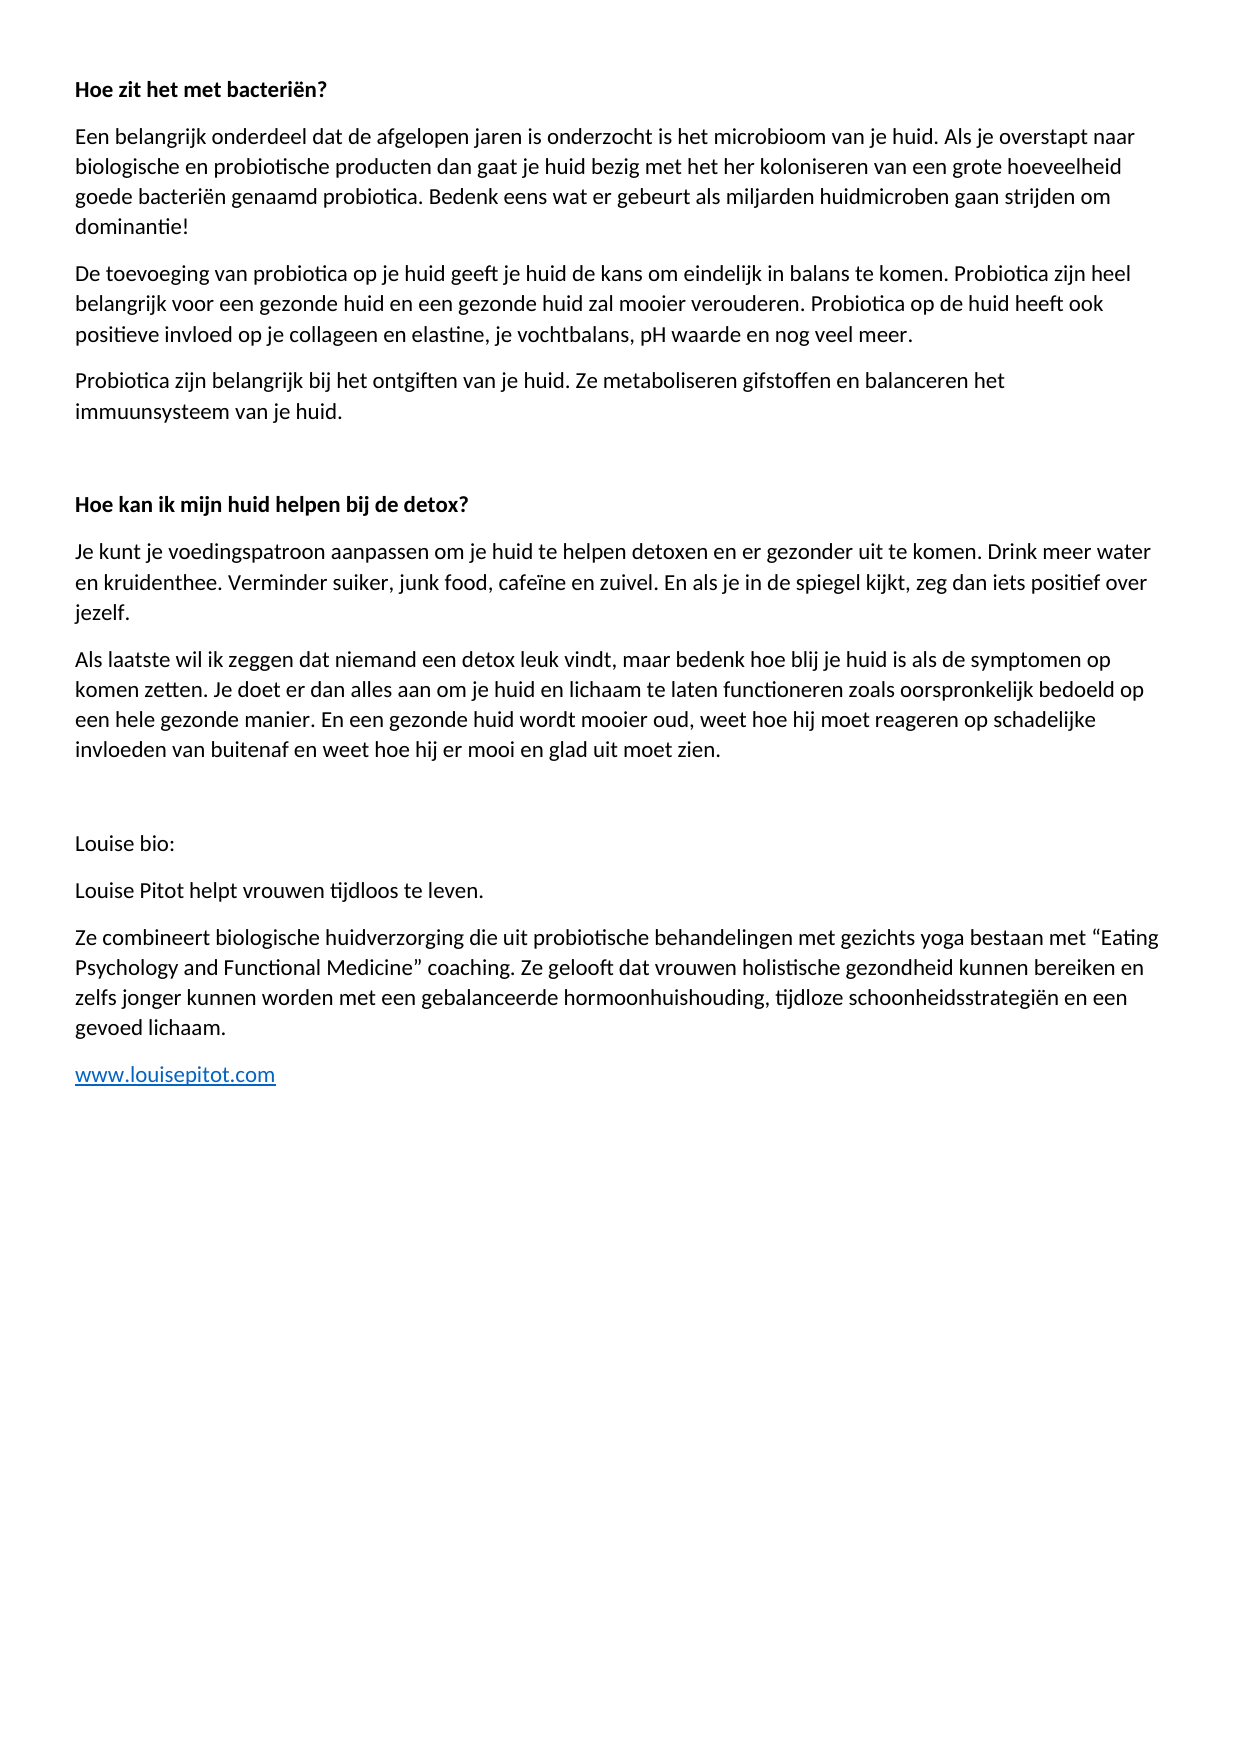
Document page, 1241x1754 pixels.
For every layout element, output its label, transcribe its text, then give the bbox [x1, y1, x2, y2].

text Je kunt je voedingspatroon aanpassen om je huid te helpen detoxen en er gezonder uit te komen. Drink meer water en kruidenthee. Verminder suiker, junk food, cafeïne en zuivel. En als je in de spiegel kijkt, zeg dan iets positief over jezelf. [75, 537, 1165, 626]
text Hoe kan ik mijn huid helpen bij de detox? [75, 491, 1165, 519]
text Louise bio: [75, 829, 1165, 857]
text Hoe zit het met bacteriën? [75, 75, 1165, 103]
text Als laatste wil ik zeggen dat niemand een detox leuk vindt, maar bedenk hoe blij je huid is als de symptomen op komen zetten. Je doet er dan alles aan om je huid en lichaam te laten functioneren zoals oorspronkelijk bedoeld op een hele gezonde manier. En een gezonde huid wordt mooier oud, weet hoe hij moet reageren op schadelijke invloeden van buitenaf en weet hoe hij er mooi en glad uit moet zien. [75, 645, 1165, 763]
text Ze combineert biologische huidverzorging die uit probiotische behandelingen met gezichts yoga bestaan met “Eating Psychology and Functional Medicine” coaching. Ze gelooft dat vrouwen holistische gezondheid kunnen bereiken en zelfs jonger kunnen worden met een gebalanceerde hormoonhuishouding, tijdloze schoonheidsstrategiën en een gevoed lichaam. [75, 923, 1165, 1042]
text Een belangrijk onderdeel dat de afgelopen jaren is onderzocht is het microbioom van je huid. Als je overstapt naar biologische en probiotische producten dan gaat je huid bezig met het her koloniseren van een grote hoeveelheid goede bacteriën genaamd probiotica. Bedenk eens wat er gebeurt als miljarden huidmicroben gaan strijden om dominantie! [75, 122, 1165, 241]
text De toevoeging van probiotica op je huid geeft je huid de kans om eindelijk in balans te komen. Probiotica zijn heel belangrijk voor een gezonde huid en een gezonde huid zal mooier verouderen. Probiotica op de huid heeft ook positieve invloed op je collageen en elastine, je vochtbalans, pH waarde en nog veel meer. [75, 259, 1165, 348]
text Louise Pitot helpt vrouwen tijdloos te leven. [75, 876, 1165, 904]
text www.louisepitot.com [75, 1060, 1165, 1088]
text Probiotica zijn belangrijk bij het ontgiften van je huid. Ze metaboliseren gifstoffen en balanceren het immuunsysteem van je huid. [75, 367, 1165, 425]
